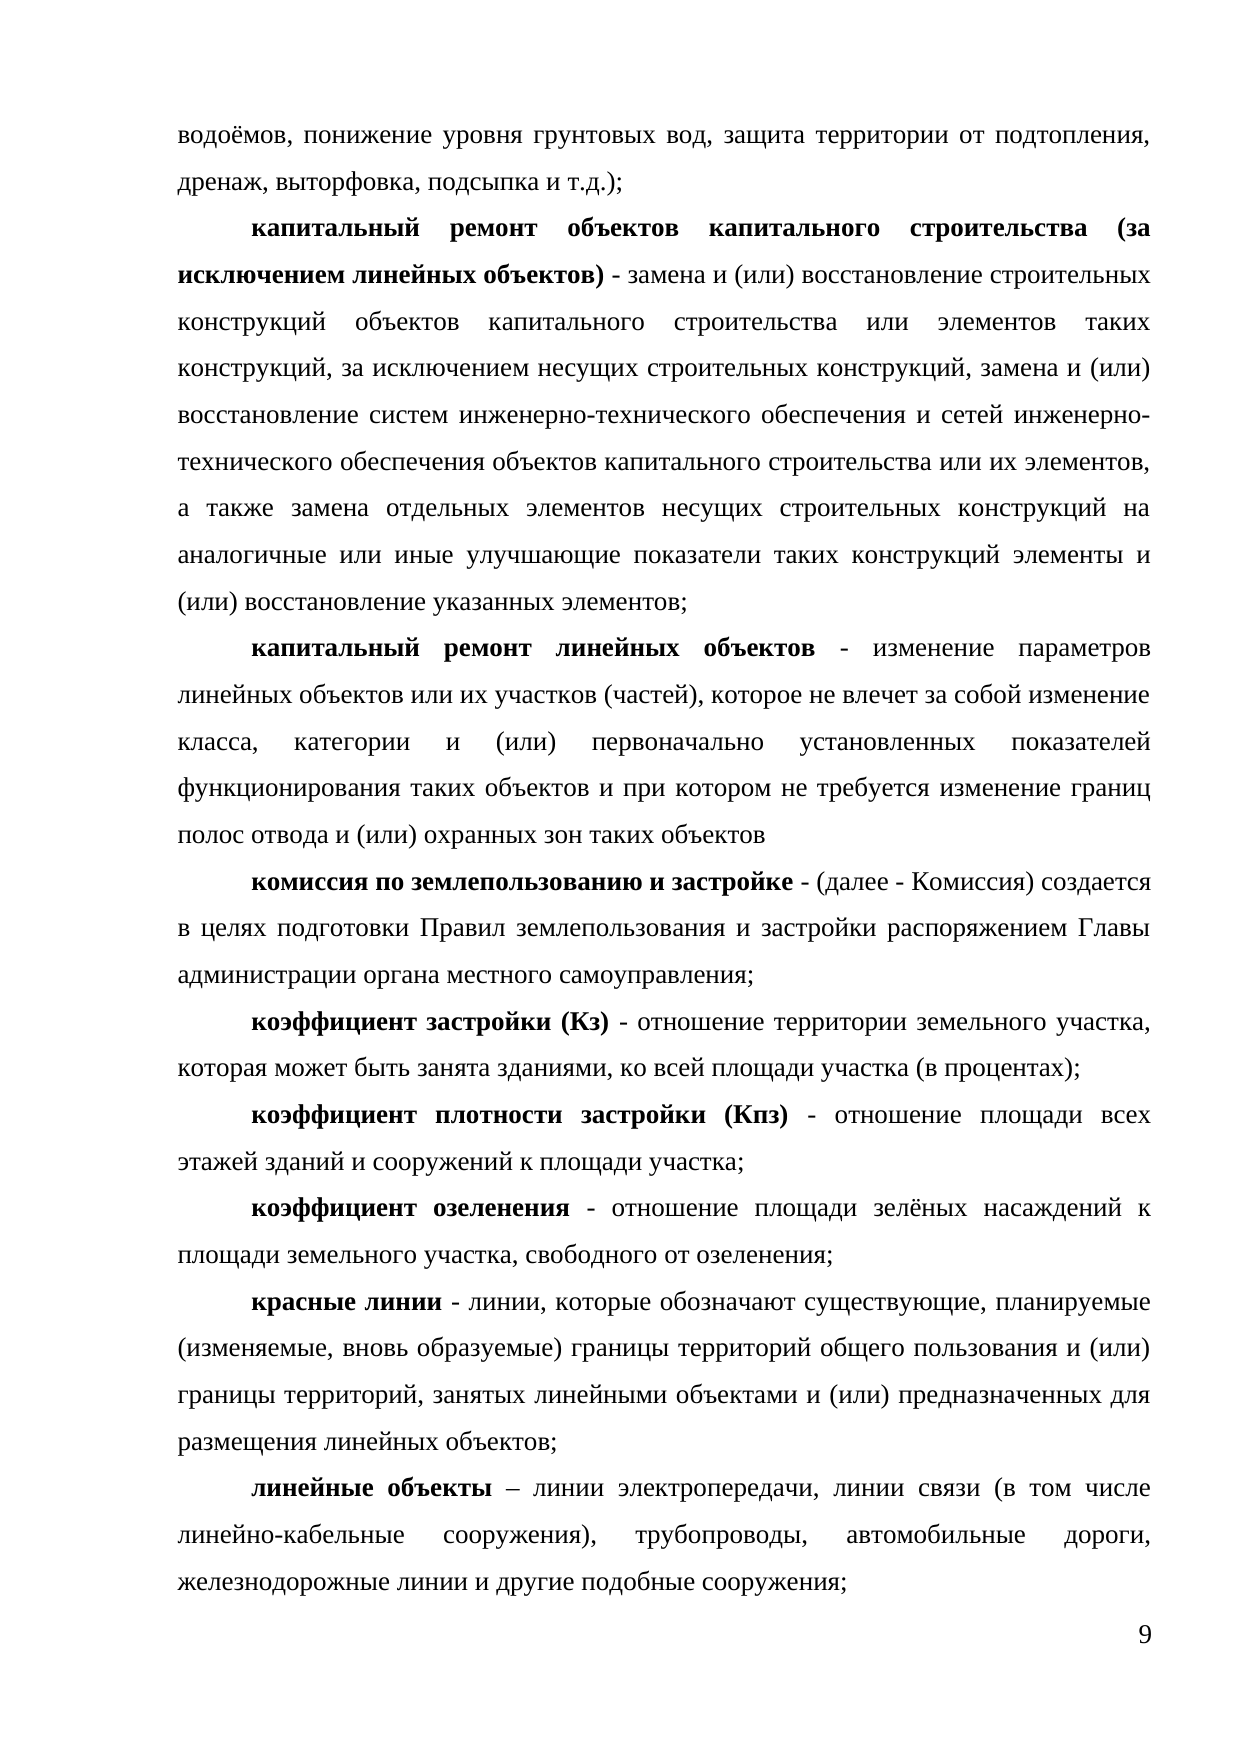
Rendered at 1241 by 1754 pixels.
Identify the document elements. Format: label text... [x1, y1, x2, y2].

text капитальный ремонт линейных объектов - изменение параметров линейных объектов или их участков (частей), которое не влечет за собой изменение класса, категории и (или) первоначально установленных показателей функционирования таких объектов и при котором не требуется изменение границ полос отвода и (или) охранных зон таких объектов [177, 631, 1152, 849]
text коэффициент озеленения - отношение площади зелёных насаждений к площади земельного участка, свободного от озеленения; [177, 1191, 1152, 1269]
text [177, 118, 1152, 196]
text коэффициент плотности застройки (Кпз) - отношение площади всех этажей зданий и сооружений к площади участка; [177, 1098, 1152, 1176]
text комиссия по землепользованию и застройке - (далее - Комиссия) создается в целях подготовки Правил землепользования и застройки распоряжением Главы администрации органа местного самоуправления; [177, 865, 1152, 989]
text линейные объекты – линии электропередачи, линии связи (в том числе линейно-кабельные сооружения), трубопроводы, автомобильные дороги, железнодорожные линии и другие подобные сооружения; [177, 1471, 1152, 1596]
text коэффициент застройки (Кз) - отношение территории земельного участка, которая может быть занята зданиями, ко всей площади участка (в процентах); [177, 1005, 1152, 1083]
text красные линии - линии, которые обозначают существующие, планируемые (изменяемые, вновь образуемые) границы территорий общего пользования и (или) границы территорий, занятых линейными объектами и (или) предназначенных для размещения линейных объектов; [177, 1285, 1152, 1456]
text капитальный ремонт объектов капитального строительства (за исключением линейных объектов) - замена и (или) восстановление строительных конструкций объектов капитального строительства или элементов таких конструкций, за исключением несущих строительных конструкций, замена и (или) восстановление систем инженерно-технического обеспечения и сетей инженерно-технического обеспечения объектов капитального строительства или их элементов, а также замена отдельных элементов несущих строительных конструкций на аналогичные или иные улучшающие показатели таких конструкций элементы и (или) восстановление указанных элементов; [177, 211, 1152, 616]
